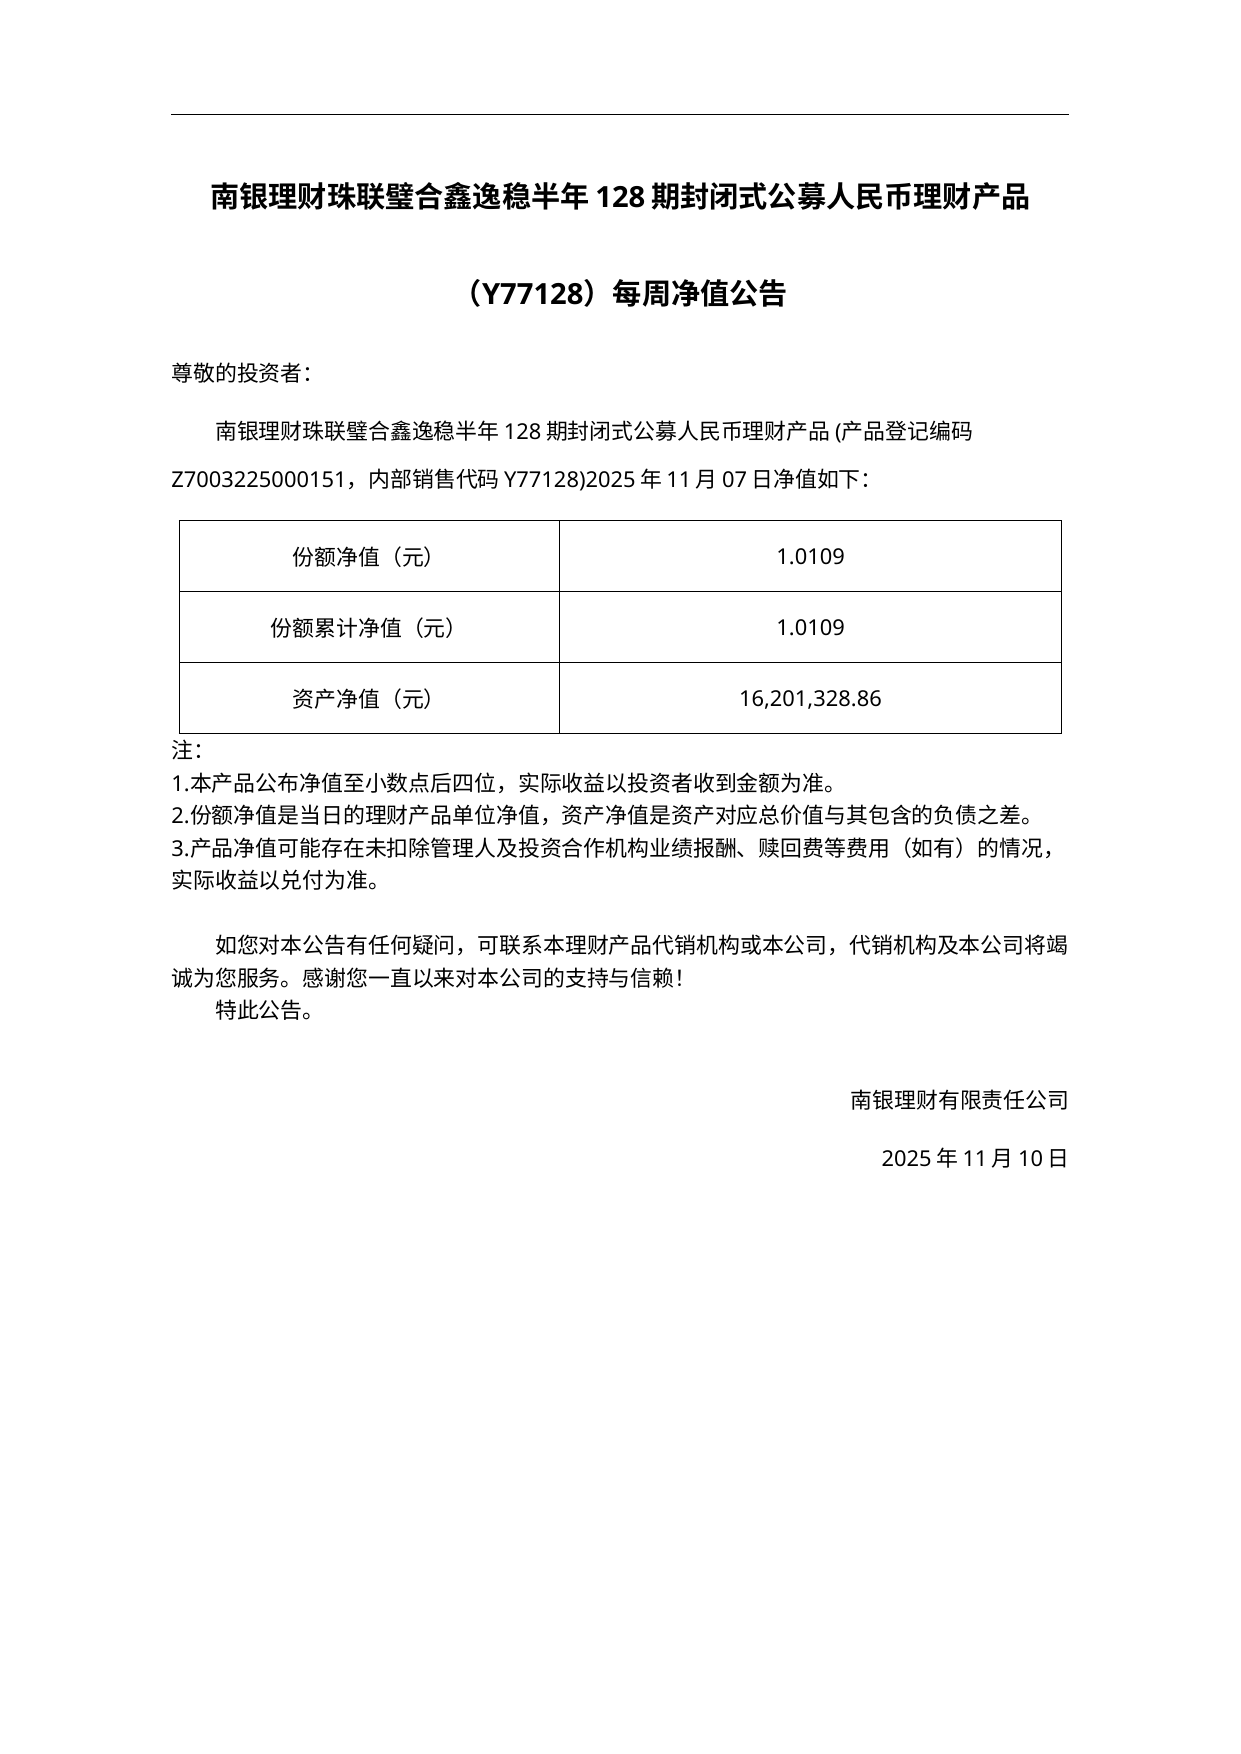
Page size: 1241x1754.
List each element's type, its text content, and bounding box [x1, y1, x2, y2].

text 2025年11月10日 [171, 1140, 1069, 1173]
table_cell 1.0109 [560, 592, 1061, 662]
text 3.产品净值可能存在未扣除管理人及投资合作机构业绩报酬、赎回费等费用（如有）的情况，实际收益以兑付为准。 [171, 830, 1069, 895]
table_cell 资产净值（元） [180, 663, 559, 733]
text 特此公告。 [171, 993, 1069, 1025]
text 南银理财珠联璧合鑫逸稳半年128期封闭式公募人民币理财产品 (产品登记编码Z7003225000151，内部销售代码Y77128)2025年11月07日净值如下： [171, 413, 1069, 494]
table_header 1.0109 [560, 521, 1061, 591]
table_header 份额净值（元） [180, 521, 559, 591]
text 南银理财珠联璧合鑫逸稳半年128期封闭式公募人民币理财产品（Y77128）每周净值公告 [171, 162, 1069, 324]
table_cell 份额累计净值（元） [180, 592, 559, 662]
text 1.本产品公布净值至小数点后四位，实际收益以投资者收到金额为准。 [171, 765, 1069, 798]
text 如您对本公告有任何疑问，可联系本理财产品代销机构或本公司，代销机构及本公司将竭诚为您服务。感谢您一直以来对本公司的支持与信赖！ [171, 928, 1069, 993]
text 2.份额净值是当日的理财产品单位净值，资产净值是资产对应总价值与其包含的负债之差。 [171, 798, 1069, 830]
text 南银理财有限责任公司 [171, 1082, 1069, 1115]
text 尊敬的投资者： [171, 355, 1069, 388]
table_cell 16,201,328.86 [560, 663, 1061, 733]
text 注： [171, 733, 1069, 765]
